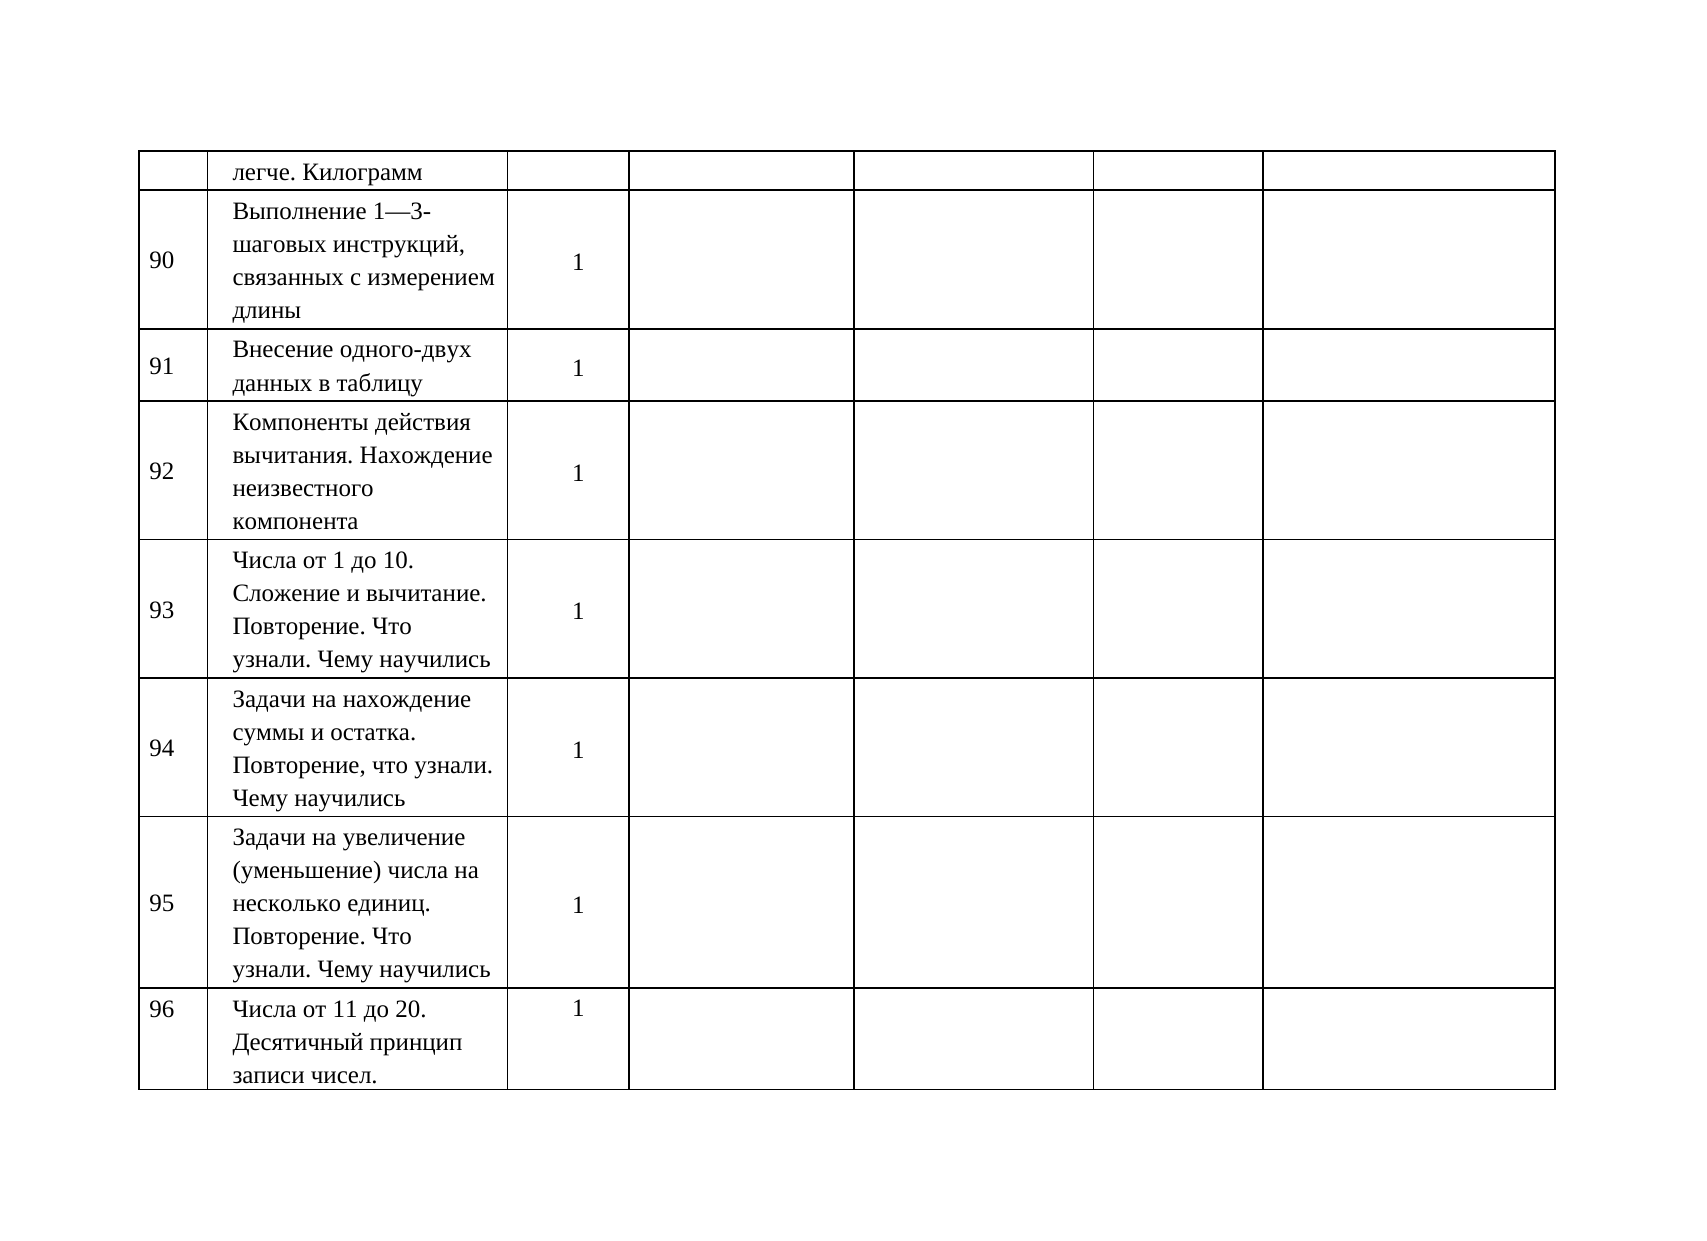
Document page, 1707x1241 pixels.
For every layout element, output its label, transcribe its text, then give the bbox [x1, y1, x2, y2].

table_cell 1 [508, 152, 628, 189]
table_cell [1094, 817, 1262, 987]
table_cell 1 [508, 330, 628, 400]
table_cell [1264, 402, 1554, 539]
table_cell [855, 989, 1093, 1088]
table_cell [1094, 989, 1262, 1088]
table_cell [1264, 152, 1554, 189]
table_cell [1264, 679, 1554, 816]
table_cell [630, 402, 853, 539]
table_cell 1 [508, 540, 628, 677]
table_cell 1 [508, 679, 628, 816]
table_cell 96 [140, 989, 207, 1088]
table_cell [630, 330, 853, 400]
table_cell Компоненты действия вычитания. Нахождение неизвестного компонента [208, 402, 507, 539]
table_cell 89 [140, 152, 207, 189]
table_cell [630, 679, 853, 816]
table_cell Числа от 1 до 10. Сложение и вычитание. Повторение. Что узнали. Чему научились [208, 540, 507, 677]
table_cell Задачи на нахождение суммы и остатка. Повторение, что узнали. Чему научились [208, 679, 507, 816]
table_cell [630, 817, 853, 987]
table_cell [855, 817, 1093, 987]
table_cell [1094, 330, 1262, 400]
table_cell 94 [140, 679, 207, 816]
table_cell [855, 540, 1093, 677]
table_cell [1094, 152, 1262, 189]
table_cell [1264, 989, 1554, 1088]
table_cell [1094, 540, 1262, 677]
table_cell 90 [140, 191, 207, 328]
table_cell [855, 402, 1093, 539]
table_cell [630, 540, 853, 677]
table_cell [1094, 402, 1262, 539]
table_cell 1 [508, 989, 628, 1088]
table_cell 92 [140, 402, 207, 539]
table_cell [1264, 540, 1554, 677]
table_cell [630, 152, 853, 189]
table_cell 1 [508, 191, 628, 328]
table_cell Задачи на увеличение (уменьшение) числа на несколько единиц. Повторение. Что узнали. Чему научились [208, 817, 507, 987]
table_cell [855, 330, 1093, 400]
table_cell 1 [508, 817, 628, 987]
table_cell [1094, 679, 1262, 816]
table_cell [1094, 191, 1262, 328]
table_cell [630, 191, 853, 328]
table_cell [1264, 330, 1554, 400]
table_cell 93 [140, 540, 207, 677]
table_cell Внесение одного-двух данных в таблицу [208, 330, 507, 400]
table_cell [630, 989, 853, 1088]
table_cell 91 [140, 330, 207, 400]
table_cell [855, 191, 1093, 328]
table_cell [208, 152, 507, 189]
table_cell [208, 989, 507, 1088]
table_cell Выполнение 1—3-шаговых инструкций, связанных с измерением длины [208, 191, 507, 328]
table_cell 95 [140, 817, 207, 987]
table_cell [1264, 191, 1554, 328]
table_cell 1 [508, 402, 628, 539]
table_cell [855, 152, 1093, 189]
table_cell [1264, 817, 1554, 987]
table_cell [855, 679, 1093, 816]
